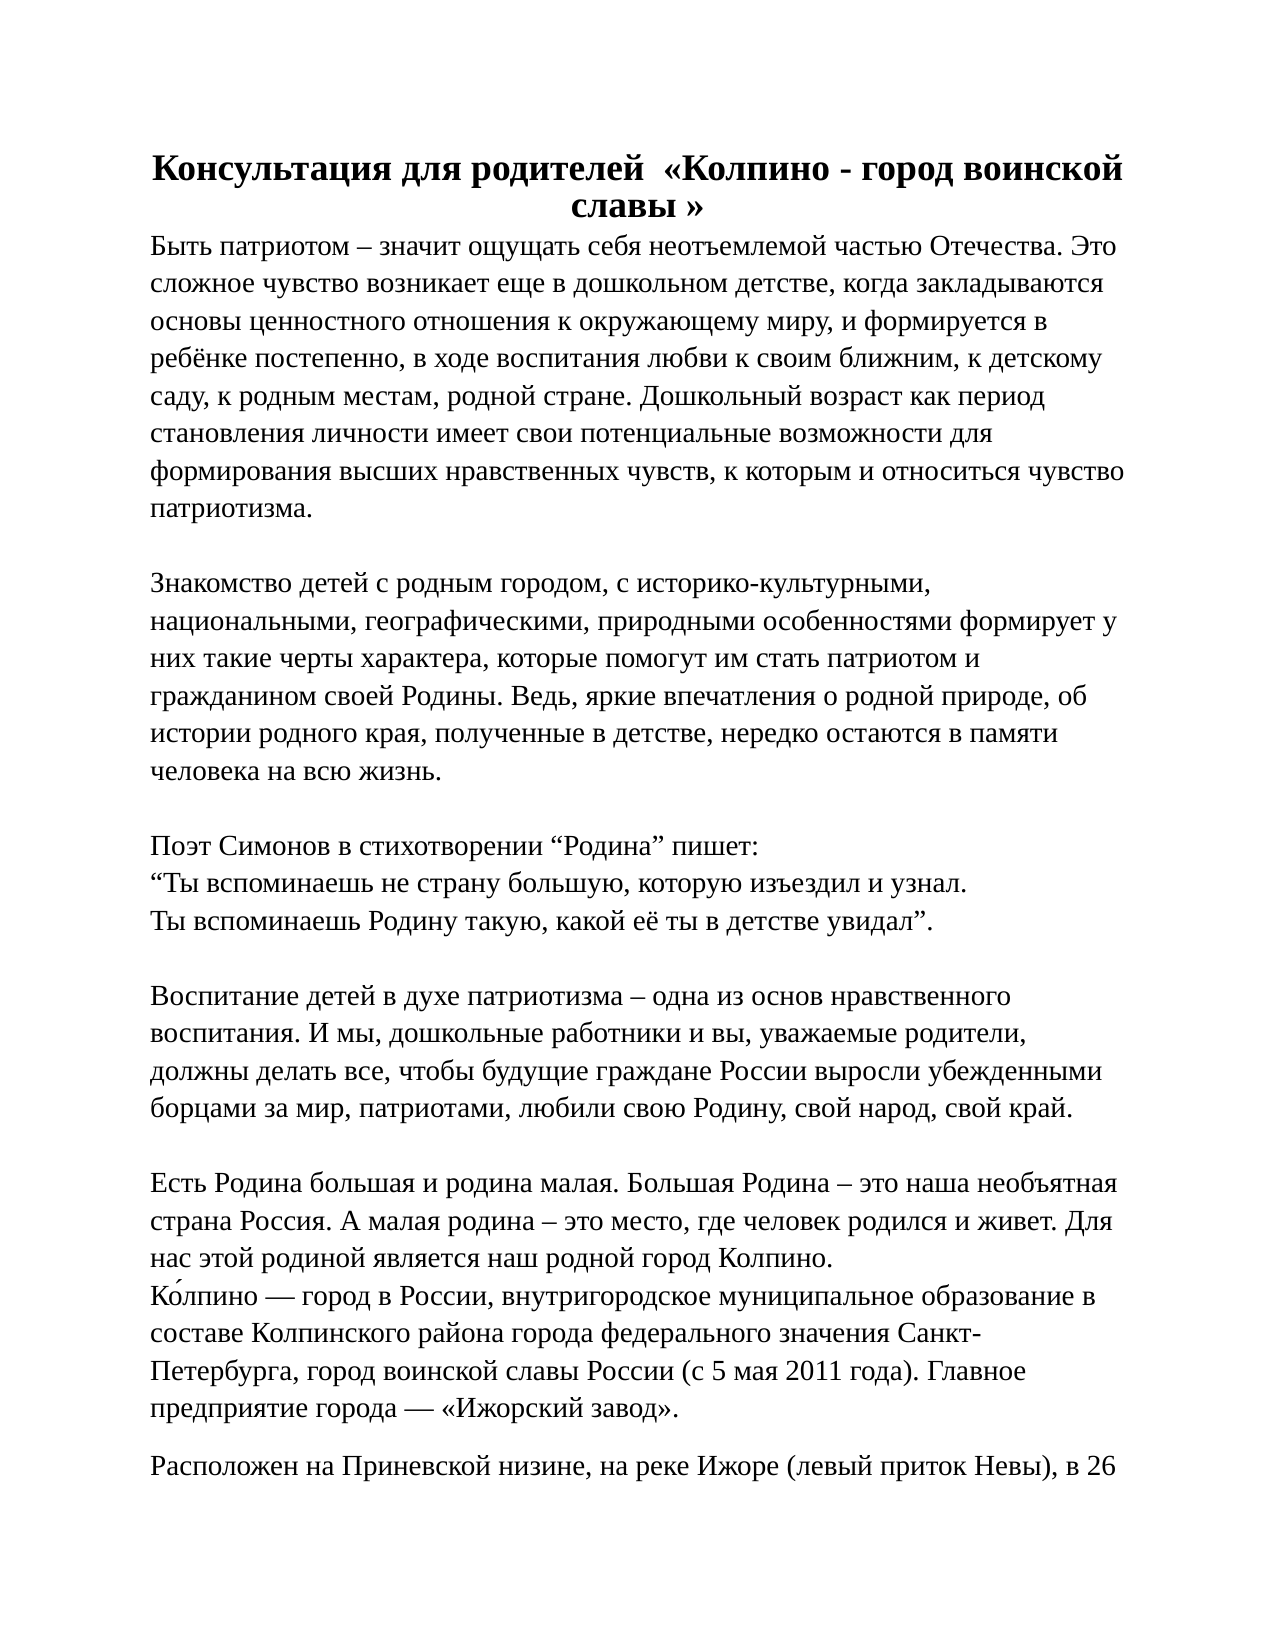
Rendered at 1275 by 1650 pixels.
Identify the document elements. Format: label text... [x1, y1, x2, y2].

text Консультация для родителей «Колпино - город воинской славы » [150, 150, 1125, 225]
text Быть патриотом – значит ощущать себя неотъемлемой частью Отечества. Это сложное чувство возникает еще в дошкольном детстве, когда закладываются основы ценностного отношения к окружающему миру, и формируется в ребёнке постепенно, в ходе воспитания любви к своим ближним, к детскому саду, к родным местам, родной стране. Дошкольный возраст как период становления личности имеет свои потенциальные возможности для формирования высших нравственных чувств, к которым и относиться чувство патриотизма. Знакомство детей с родным городом, с историко-культурными, национальными, географическими, природными особенностями формирует у них такие черты характера, которые помогут им стать патриотом и гражданином своей Родины. Ведь, яркие впечатления о родной природе, об истории родного края, полученные в детстве, нередко остаются в памяти человека на всю жизнь. Поэт Симонов в стихотворении “Родина” пишет: “Ты вспоминаешь не страну большую, которую изъездил и узнал. Ты вспоминаешь Родину такую, какой её ты в детстве увидал”. Воспитание детей в духе патриотизма – одна из основ нравственного воспитания. И мы, дошкольные работники и вы, уважаемые родители, должны делать все, чтобы будущие граждане России выросли убежденными борцами за мир, патриотами, любили свою Родину, свой народ, свой край. Есть Родина большая и родина малая. Большая Родина – это наша необъятная страна Россия. А малая родина – это место, где человек родился и живет. Для нас этой родиной является наш родной город Колпино. Ко́лпино — город в России, внутригородское муниципальное образование в составе Колпинского района города федерального значения Санкт-Петербурга, город воинской славы России (с 5 мая 2011 года). Главное предприятие города — «Ижорский завод». [150, 225, 1125, 1425]
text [150, 1446, 1125, 1483]
